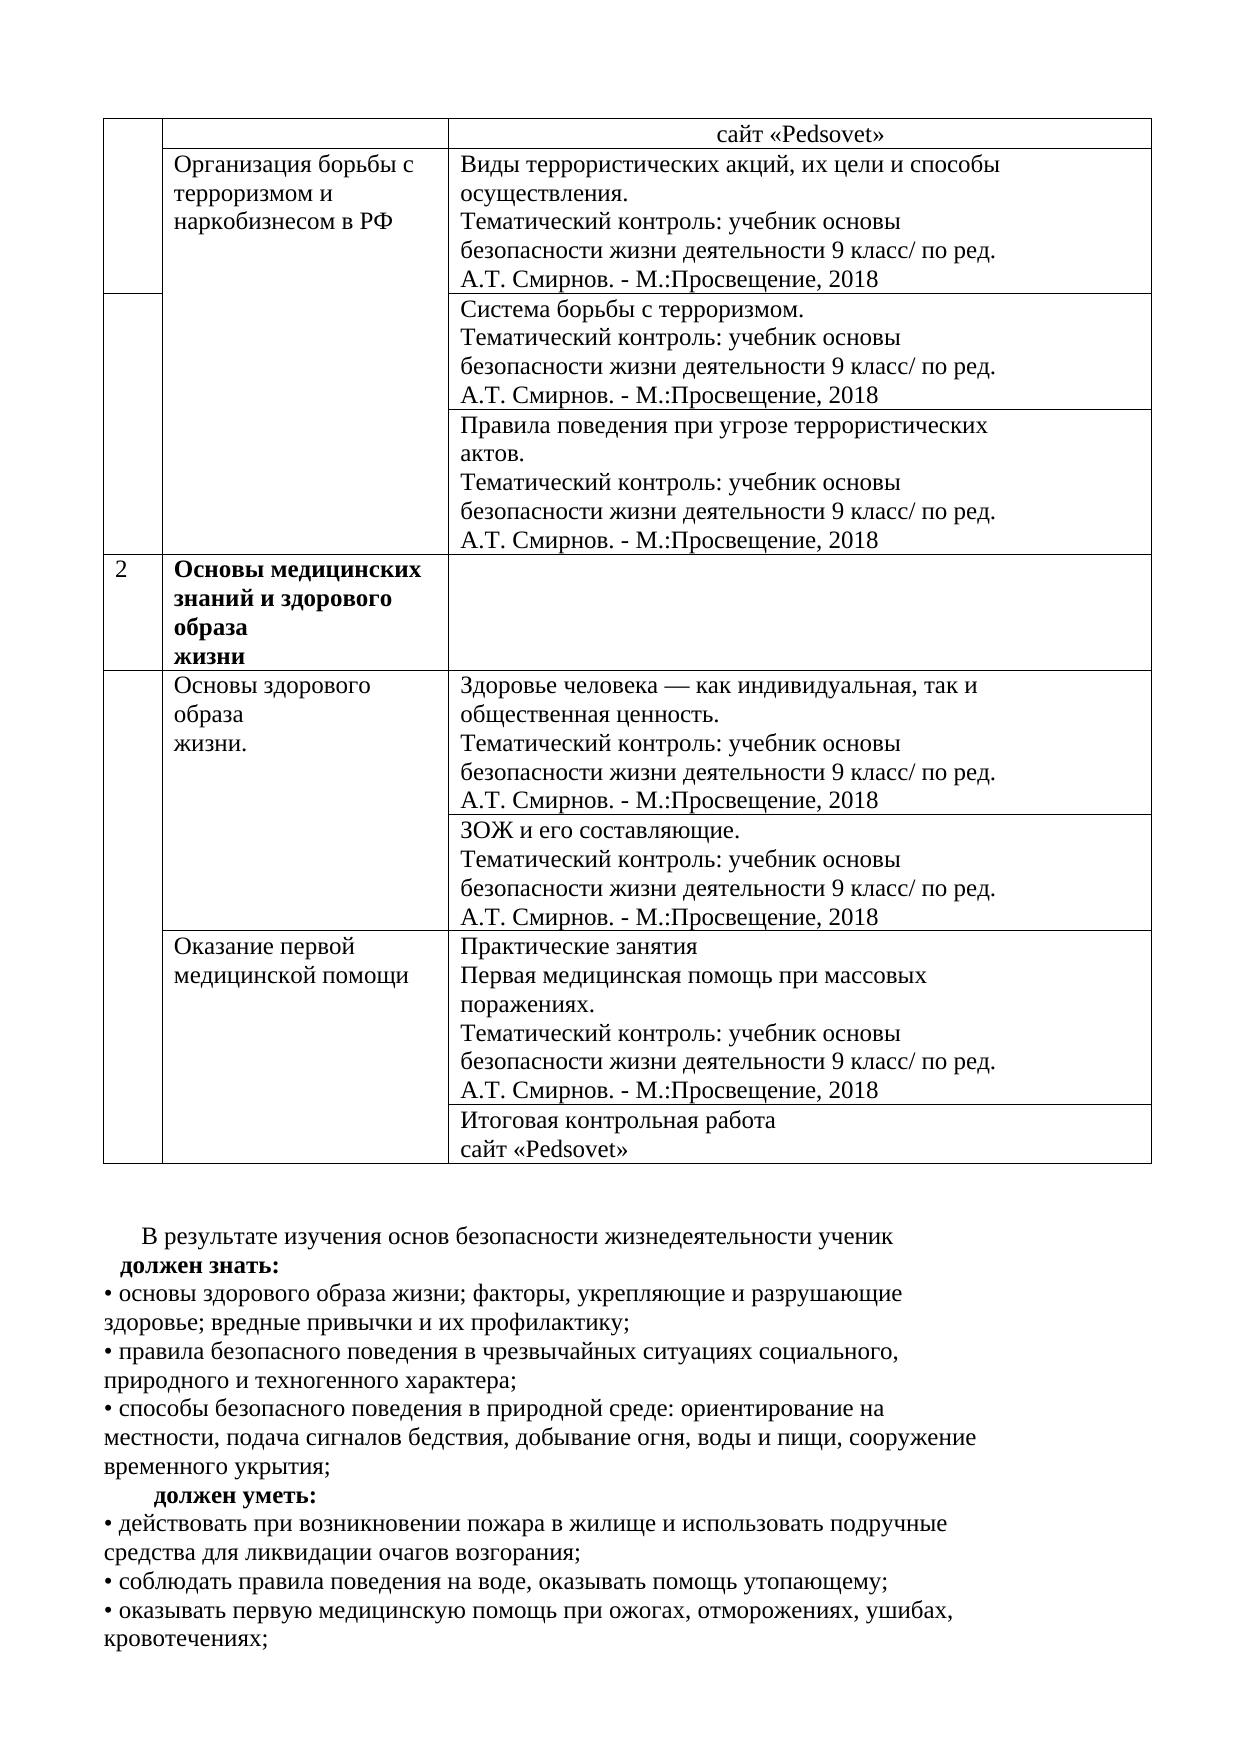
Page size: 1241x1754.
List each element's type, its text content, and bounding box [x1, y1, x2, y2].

text природного и техногенного характера; [103, 1365, 1152, 1393]
table_cell Правила поведения при угрозе террористических актов. Тематический контроль: учебник основы безопасности жизни деятельности 9 класс/ по ред. А.Т. Смирнов. - М.:Просвещение, 2018 [449, 410, 1151, 553]
table_cell ЗОЖ и его составляющие. Тематический контроль: учебник основы безопасности жизни деятельности 9 класс/ по ред. А.Т. Смирнов. - М.:Просвещение, 2018 [449, 815, 1151, 930]
table_cell [163, 119, 448, 148]
text • соблюдать правила поведения на воде, оказывать помощь утопающему; [103, 1566, 1152, 1595]
table_cell Практические занятия Первая медицинская помощь при массовых поражениях. Тематический контроль: учебник основы безопасности жизни деятельности 9 класс/ по ред. А.Т. Смирнов. - М.:Просвещение, 2018 [449, 931, 1151, 1104]
text здоровье; вредные привычки и их профилактику; [103, 1307, 1152, 1336]
text • оказывать первую медицинскую помощь при ожогах, отморожениях, ушибах, [103, 1595, 1152, 1623]
text • способы безопасного поведения в природной среде: ориентирование на [103, 1393, 1152, 1422]
text В результате изучения основ безопасности жизнедеятельности ученик [103, 1221, 1152, 1250]
table_cell Основы здорового образа жизни. [163, 671, 448, 930]
table_cell Организация борьбы с терроризмом и наркобизнесом в РФ [163, 149, 448, 553]
table_cell Здоровье человека — как индивидуальная, так и общественная ценность. Тематический контроль: учебник основы безопасности жизни деятельности 9 класс/ по ред. А.Т. Смирнов. - М.:Просвещение, 2018 [449, 671, 1151, 814]
table_cell Итоговая контрольная работа сайт «Pedsovet» [449, 1105, 1151, 1162]
text временного укрытия; [103, 1451, 1152, 1480]
text • правила безопасного поведения в чрезвычайных ситуациях социального, [103, 1336, 1152, 1365]
text • действовать при возникновении пожара в жилище и использовать подручные [103, 1508, 1152, 1537]
table_cell Система борьбы с терроризмом. Тематический контроль: учебник основы безопасности жизни деятельности 9 класс/ по ред. А.Т. Смирнов. - М.:Просвещение, 2018 [449, 294, 1151, 409]
table_cell Основы медицинских знаний и здорового образа жизни [163, 555, 448, 669]
table_cell [449, 555, 1151, 669]
table_cell 2 [104, 555, 162, 669]
text должен знать: [89, 1250, 1152, 1278]
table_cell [449, 119, 1151, 148]
text должен уметь: [103, 1480, 1152, 1508]
table_cell [104, 671, 162, 1162]
text средства для ликвидации очагов возгорания; [103, 1537, 1152, 1566]
table_cell [104, 294, 162, 553]
table_cell Виды террористических акций, их цели и способы осуществления. Тематический контроль: учебник основы безопасности жизни деятельности 9 класс/ по ред. А.Т. Смирнов. - М.:Просвещение, 2018 [449, 149, 1151, 293]
table_cell Оказание первой медицинской помощи [163, 931, 448, 1162]
text местности, подача сигналов бедствия, добывание огня, воды и пищи, сооружение [103, 1422, 1152, 1451]
text кровотечениях; [103, 1623, 1152, 1652]
text • основы здорового образа жизни; факторы, укрепляющие и разрушающие [103, 1278, 1152, 1307]
